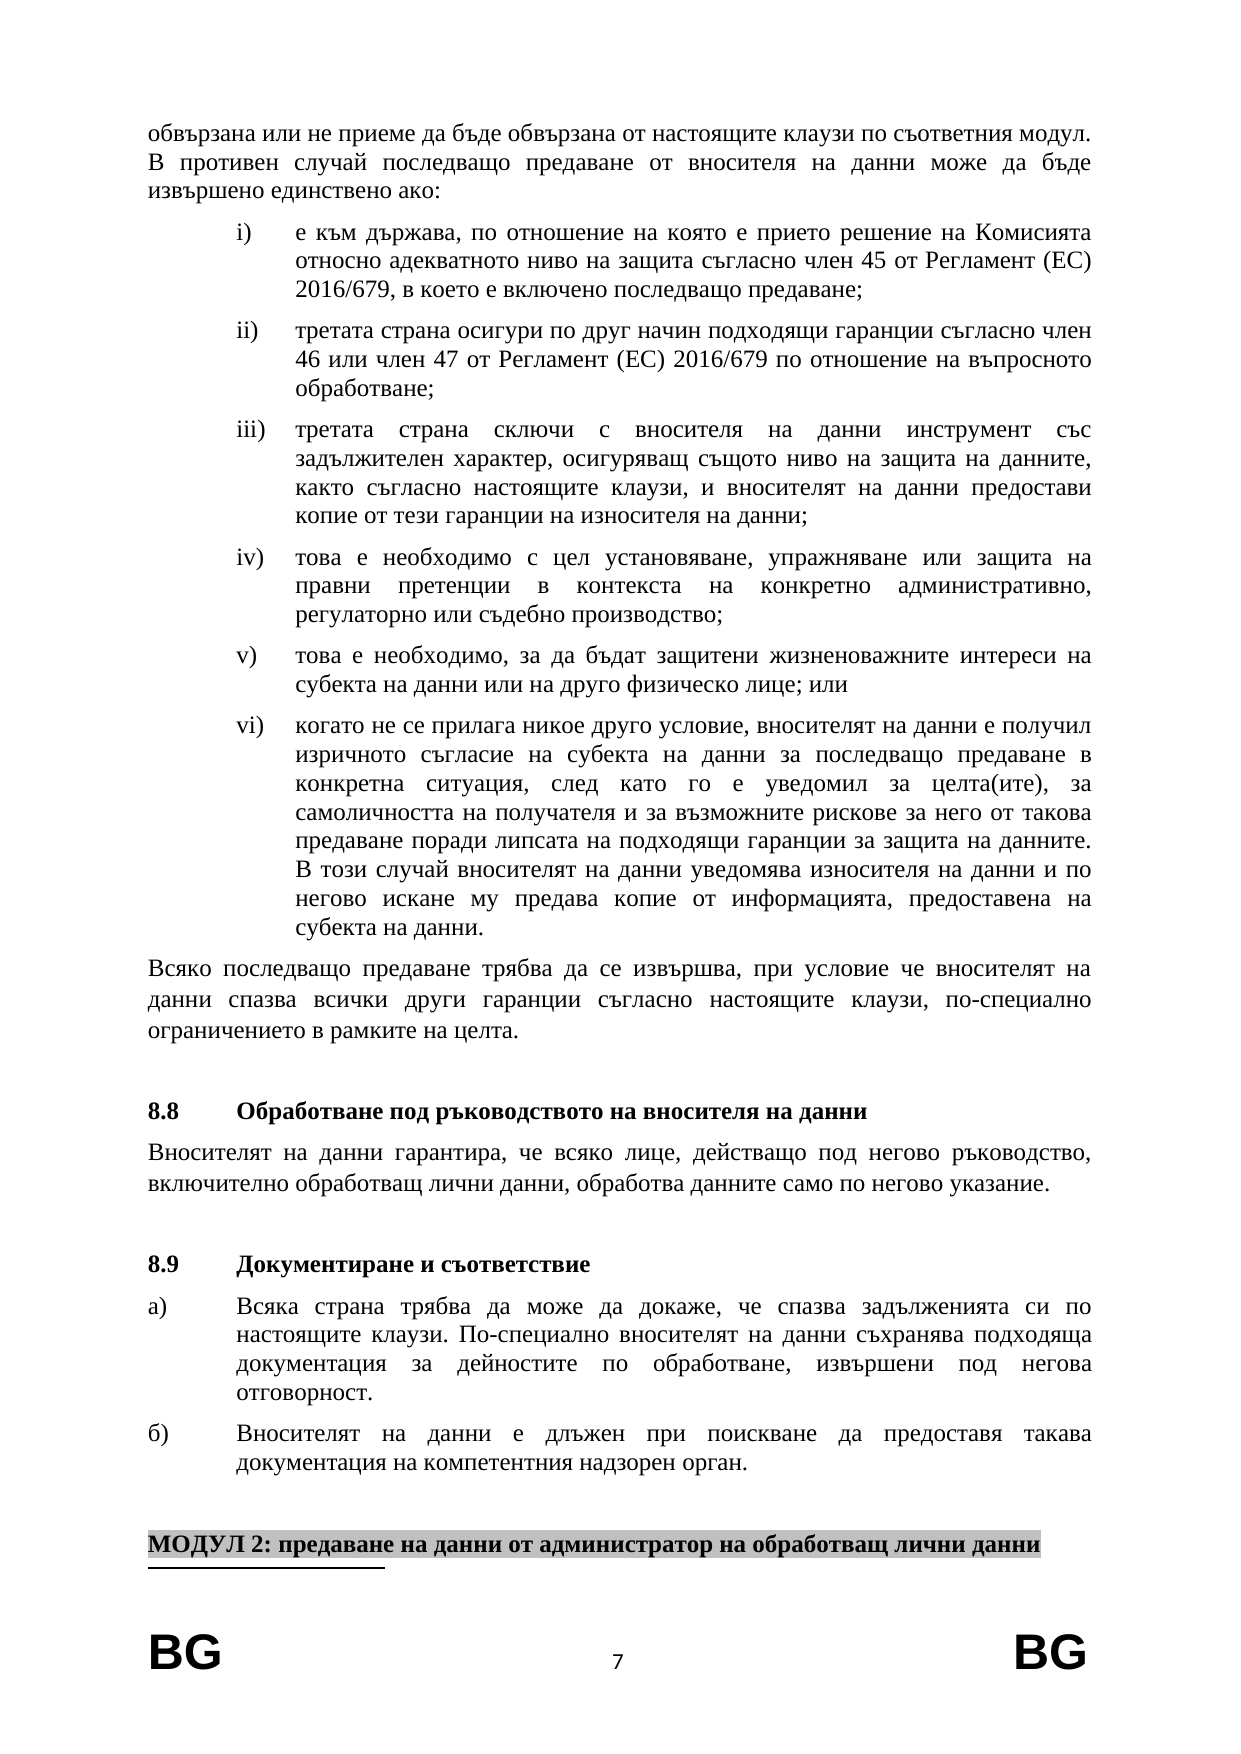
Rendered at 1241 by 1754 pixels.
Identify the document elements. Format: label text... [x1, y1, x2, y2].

list е към държава, по отношение на която е прието решение на Комисията относно адекватното ниво на защита съгласно член 45 от Регламент (ЕС) 2016/679, в което е включено последващо предаване; [236, 217, 1093, 303]
list третата страна сключи с вносителя на данни инструмент със задължителен характер, осигуряващ същото ниво на защита на данните, както съгласно настоящите клаузи, и вносителят на данни предостави копие от тези гаранции на износителя на данни; [236, 414, 1093, 529]
list това е необходимо с цел установяване, упражняване или защита на правни претенции в контекста на конкретно административно, регулаторно или съдебно производство; [236, 542, 1093, 628]
text 8.8 Обработване под ръководството на вносителя на данни [148, 1096, 1093, 1125]
text МОДУЛ 2: предаване на данни от администратор на обработващ лични данни [148, 1529, 1093, 1558]
list това е необходимо, за да бъдат защитени жизненоважните интереси на субекта на данни или на друго физическо лице; или [236, 641, 1093, 698]
text Всяко последващо предаване трябва да се извършва, при условие че вносителят на данни спазва всички други гаранции съгласно настоящите клаузи, по-специално ограничението в рамките на целта. [148, 953, 1093, 1044]
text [148, 118, 1093, 204]
list когато не се прилага никое друго условие, вносителят на данни е получил изричното съгласие на субекта на данни за последващо предаване в конкретна ситуация, след като го е уведомил за целта(ите), за самоличността на получателя и за възможните рискове за него от такова предаване поради липсата на подходящи гаранции за защита на данните. В този случай вносителят на данни уведомява износителя на данни и по негово искане му предава копие от информацията, предоставена на субекта на данни. [236, 711, 1093, 941]
text Вносителят на данни гарантира, че всяко лице, действащо под негово ръководство, включително обработващ лични данни, обработва данните само по негово указание. [148, 1137, 1093, 1197]
text б) Вносителят на данни е длъжен при поискване да предоставя такава документация на компетентния надзорен орган. [148, 1418, 1093, 1476]
list третата страна осигури по друг начин подходящи гаранции съгласно член 46 или член 47 от Регламент (ЕС) 2016/679 по отношение на въпросното обработване; [236, 316, 1093, 402]
list Документиране и съответствие [148, 1249, 1093, 1278]
text а) Всяка страна трябва да може да докаже, че спазва задълженията си по настоящите клаузи. По-специално вносителят на данни съхранява подходяща документация за дейностите по обработване, извършени под негова отговорност. [148, 1291, 1093, 1406]
